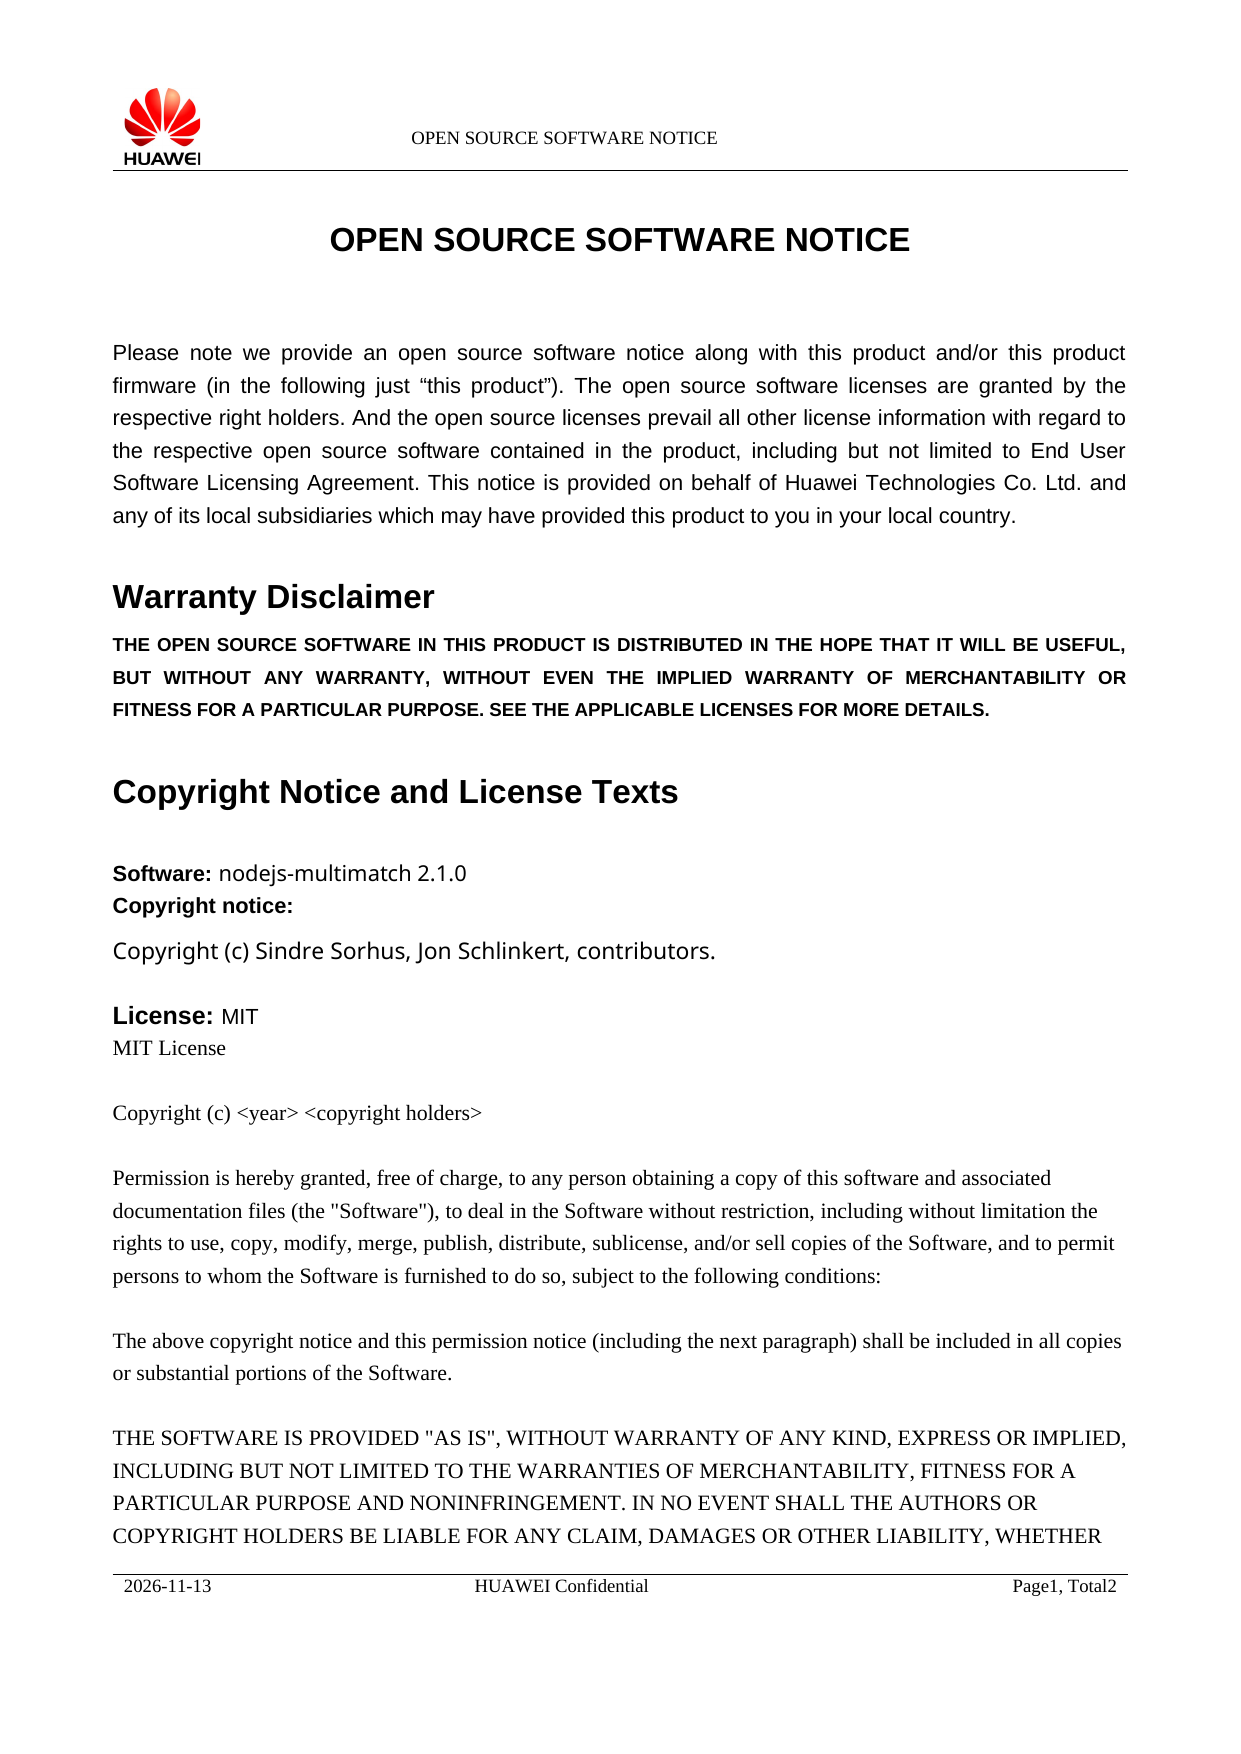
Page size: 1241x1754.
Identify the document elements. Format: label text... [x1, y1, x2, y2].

text OPEN SOURCE SOFTWARE NOTICE [112, 206, 1128, 271]
text Please note we provide an open source software notice along with this product and/or this product firmware (in the following just “this product”). The open source software licenses are granted by the respective right holders. And the open source licenses prevail all other license information with regard to the respective open source software contained in the product, including but not limited to End User Software Licensing Agreement. This notice is provided on behalf of Huawei Technologies Co. Ltd. and any of its local subsidiaries which may have provided this product to you in your local country. [112, 336, 1128, 531]
text The open source software in this product is distributed in the hope that it will be useful, but WITHOUT ANY WARRANTY, without even the implied warranty of MERCHANTABILITY or FITNESS FOR A PARTICULAR PURPOSE. See the applicable licenses for more details. [112, 629, 1128, 726]
text Copyright (c) Sindre Sorhus, Jon Schlinkert, contributors. [112, 934, 1128, 999]
text License: MIT [112, 999, 1128, 1031]
text Copyright notice: [112, 889, 1128, 921]
text Copyright Notice and License Texts [112, 759, 1128, 824]
text Warranty Disclaimer [112, 564, 1128, 629]
title Software: nodejs-multimatch 2.1.0 [112, 856, 1128, 889]
picture [124, 88, 201, 165]
